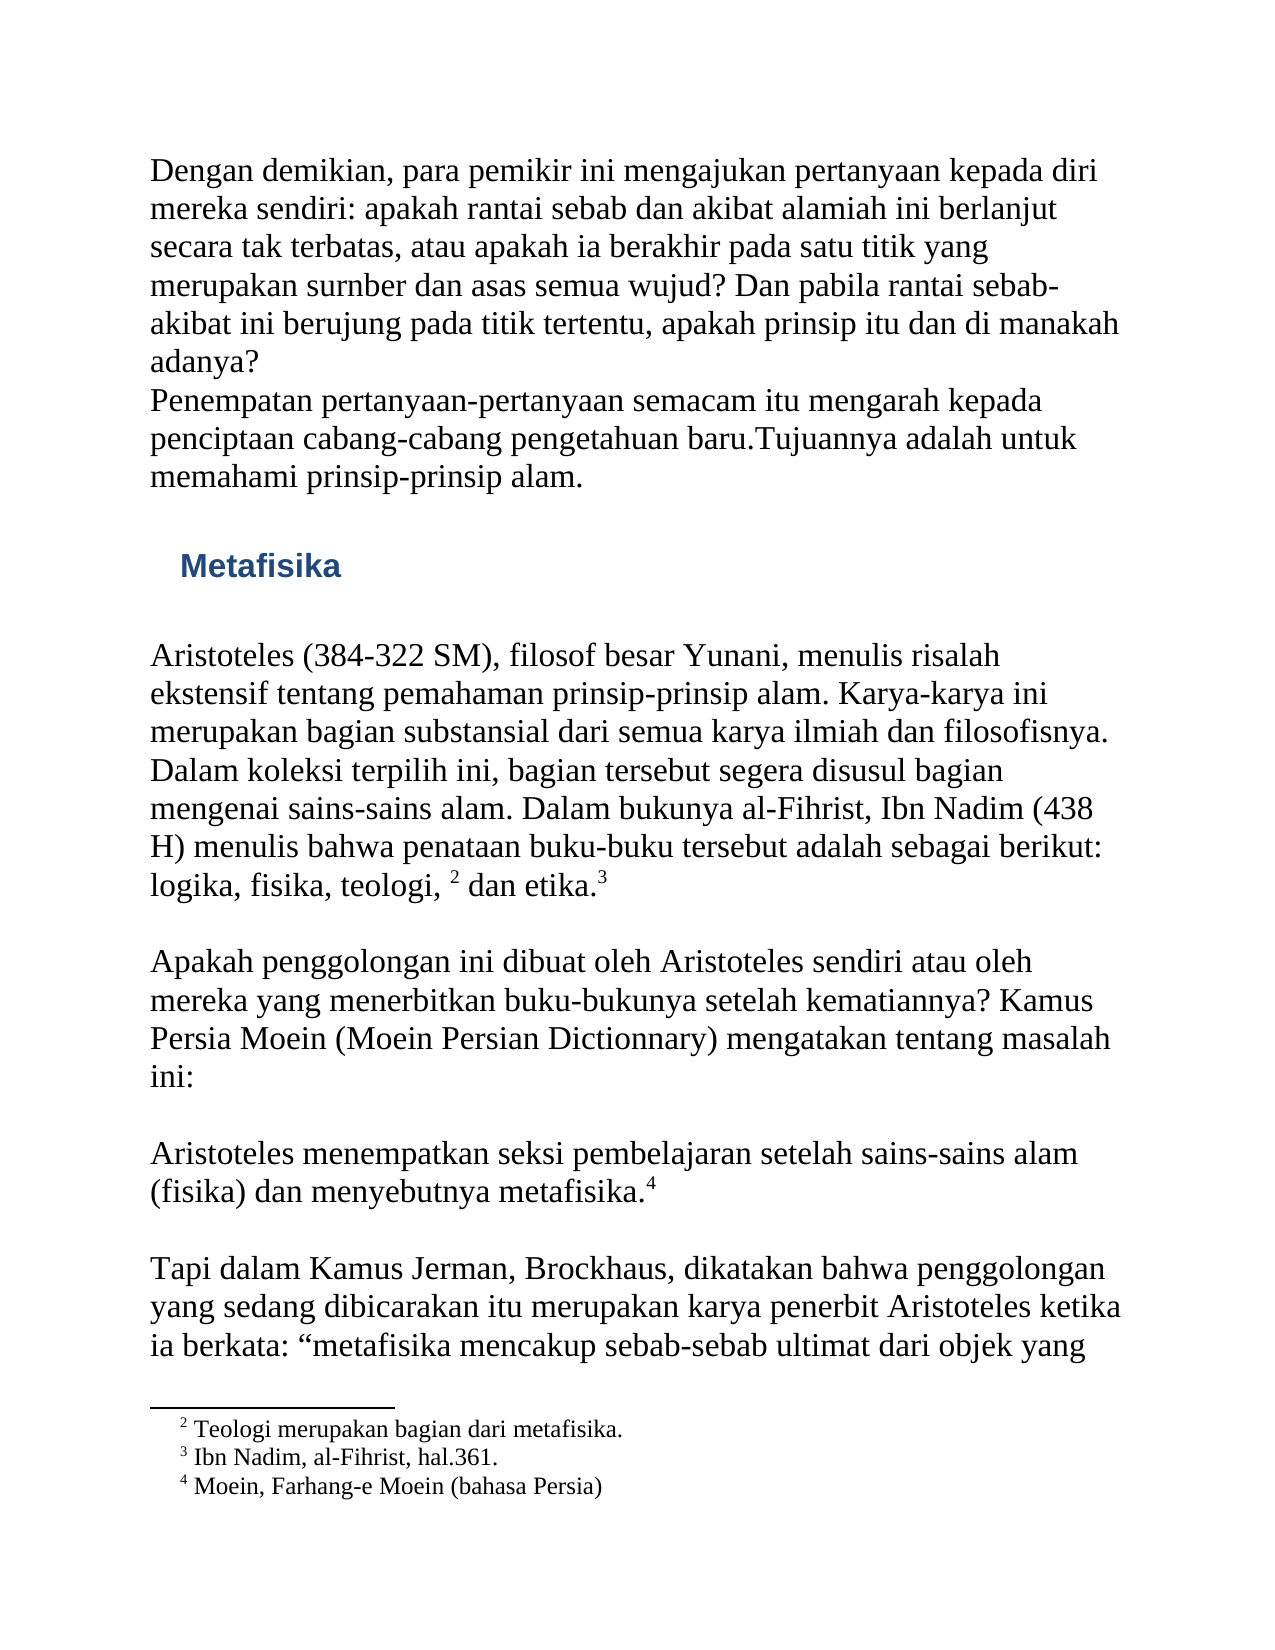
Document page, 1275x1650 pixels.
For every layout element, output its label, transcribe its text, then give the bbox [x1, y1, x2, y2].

subtitle Metafisika [150, 546, 1125, 584]
text Aristoteles menempatkan seksi pembelajaran setelah sains-sains alam (fisika) dan menyebutnya metafisika. [150, 1133, 1125, 1210]
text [150, 1248, 1125, 1363]
text Dengan demikian, para pemikir ini mengajukan pertanyaan kepada diri mereka sendiri: apakah rantai sebab dan akibat alamiah ini berlanjut secara tak terbatas, atau apakah ia berakhir pada satu titik yang merupakan surnber dan asas semua wujud? Dan pabila rantai sebab-akibat ini berujung pada titik tertentu, apakah prinsip itu dan di manakah adanya? [150, 150, 1125, 380]
text Apakah penggolongan ini dibuat oleh Aristoteles sendiri atau oleh mereka yang menerbitkan buku-bukunya setelah kematiannya? Kamus Persia Moein (Moein Persian Dictionnary) mengatakan tentang masalah ini: [150, 942, 1125, 1095]
text Aristoteles (384-322 SM), filosof besar Yunani, menulis risalah ekstensif tentang pemahaman prinsip-prinsip alam. Karya-karya ini merupakan bagian substansial dari semua karya ilmiah dan filosofisnya. Dalam koleksi terpilih ini, bagian tersebut segera disusul bagian mengenai sains-sains alam. Dalam bukunya al-Fihrist, Ibn Nadim (438 H) menulis bahwa penataan buku-buku tersebut adalah sebagai berikut: logika, fisika, teologi, dan etika. [150, 635, 1125, 903]
text Penempatan pertanyaan-pertanyaan semacam itu mengarah kepada penciptaan cabang-cabang pengetahuan baru.Tujuannya adalah untuk memahami prinsip-prinsip alam. [150, 380, 1125, 495]
